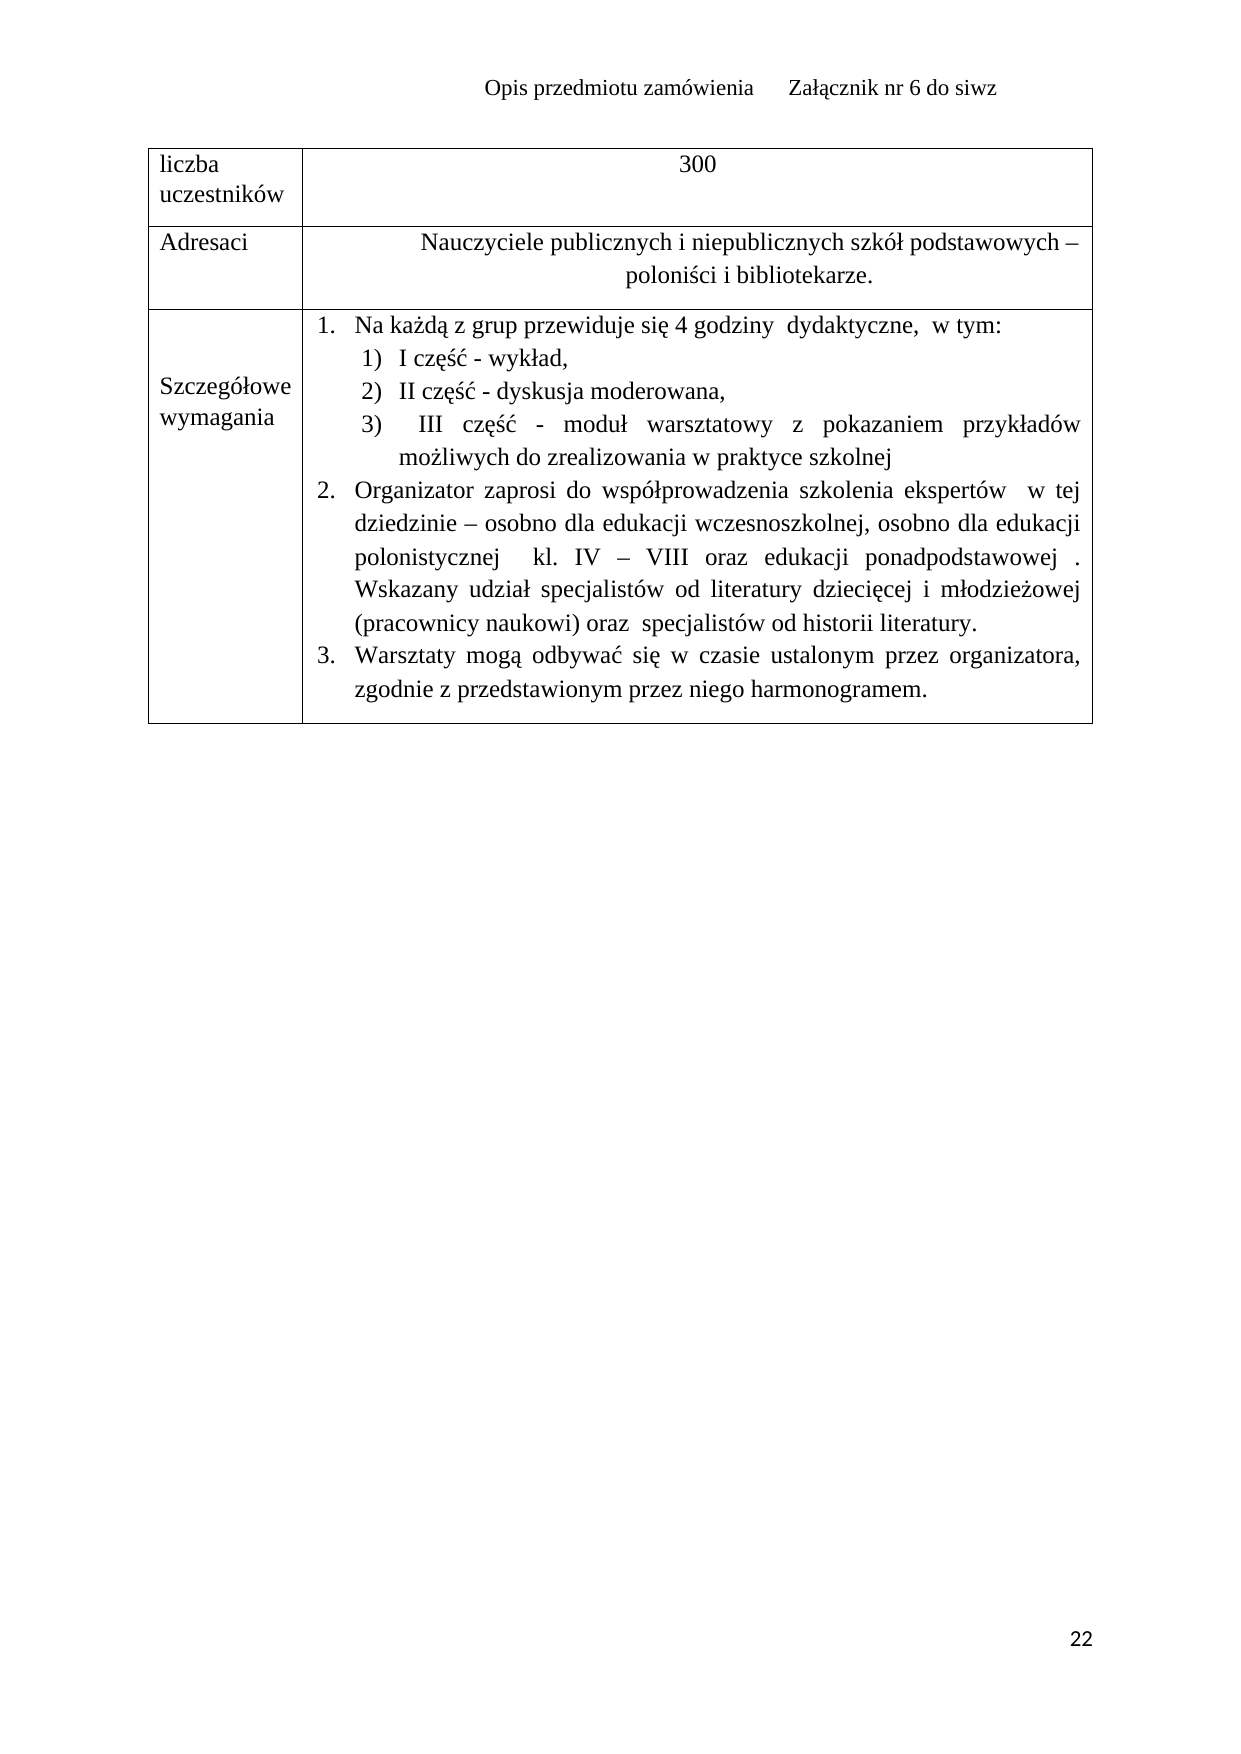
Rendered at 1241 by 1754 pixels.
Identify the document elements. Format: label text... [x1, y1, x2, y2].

table_cell Nauczyciele publicznych i niepublicznych szkół podstawowych – poloniści i bibliotekarze. [303, 227, 1092, 309]
table_cell 300 [303, 149, 1092, 226]
table_cell Na każdą z grup przewiduje się 4 godziny dydaktyczne, w tym: I część - wykład, II część - dyskusja moderowana, III część - moduł warsztatowy z pokazaniem przykładów możliwych do zrealizowania w praktyce szkolnej Organizator zaprosi do współprowadzenia szkolenia ekspertów w tej dziedzinie – osobno dla edukacji wczesnoszkolnej, osobno dla edukacji polonistycznej kl. IV – VIII oraz edukacji ponadpodstawowej . Wskazany udział specjalistów od literatury dziecięcej i młodzieżowej (pracownicy naukowi) oraz specjalistów od historii literatury. Warsztaty mogą odbywać się w czasie ustalonym przez organizatora, zgodnie z przedstawionym przez niego harmonogramem. [303, 310, 1092, 723]
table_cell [149, 149, 302, 226]
table_cell Szczegółowe wymagania [149, 310, 302, 723]
table_cell Adresaci [149, 227, 302, 309]
